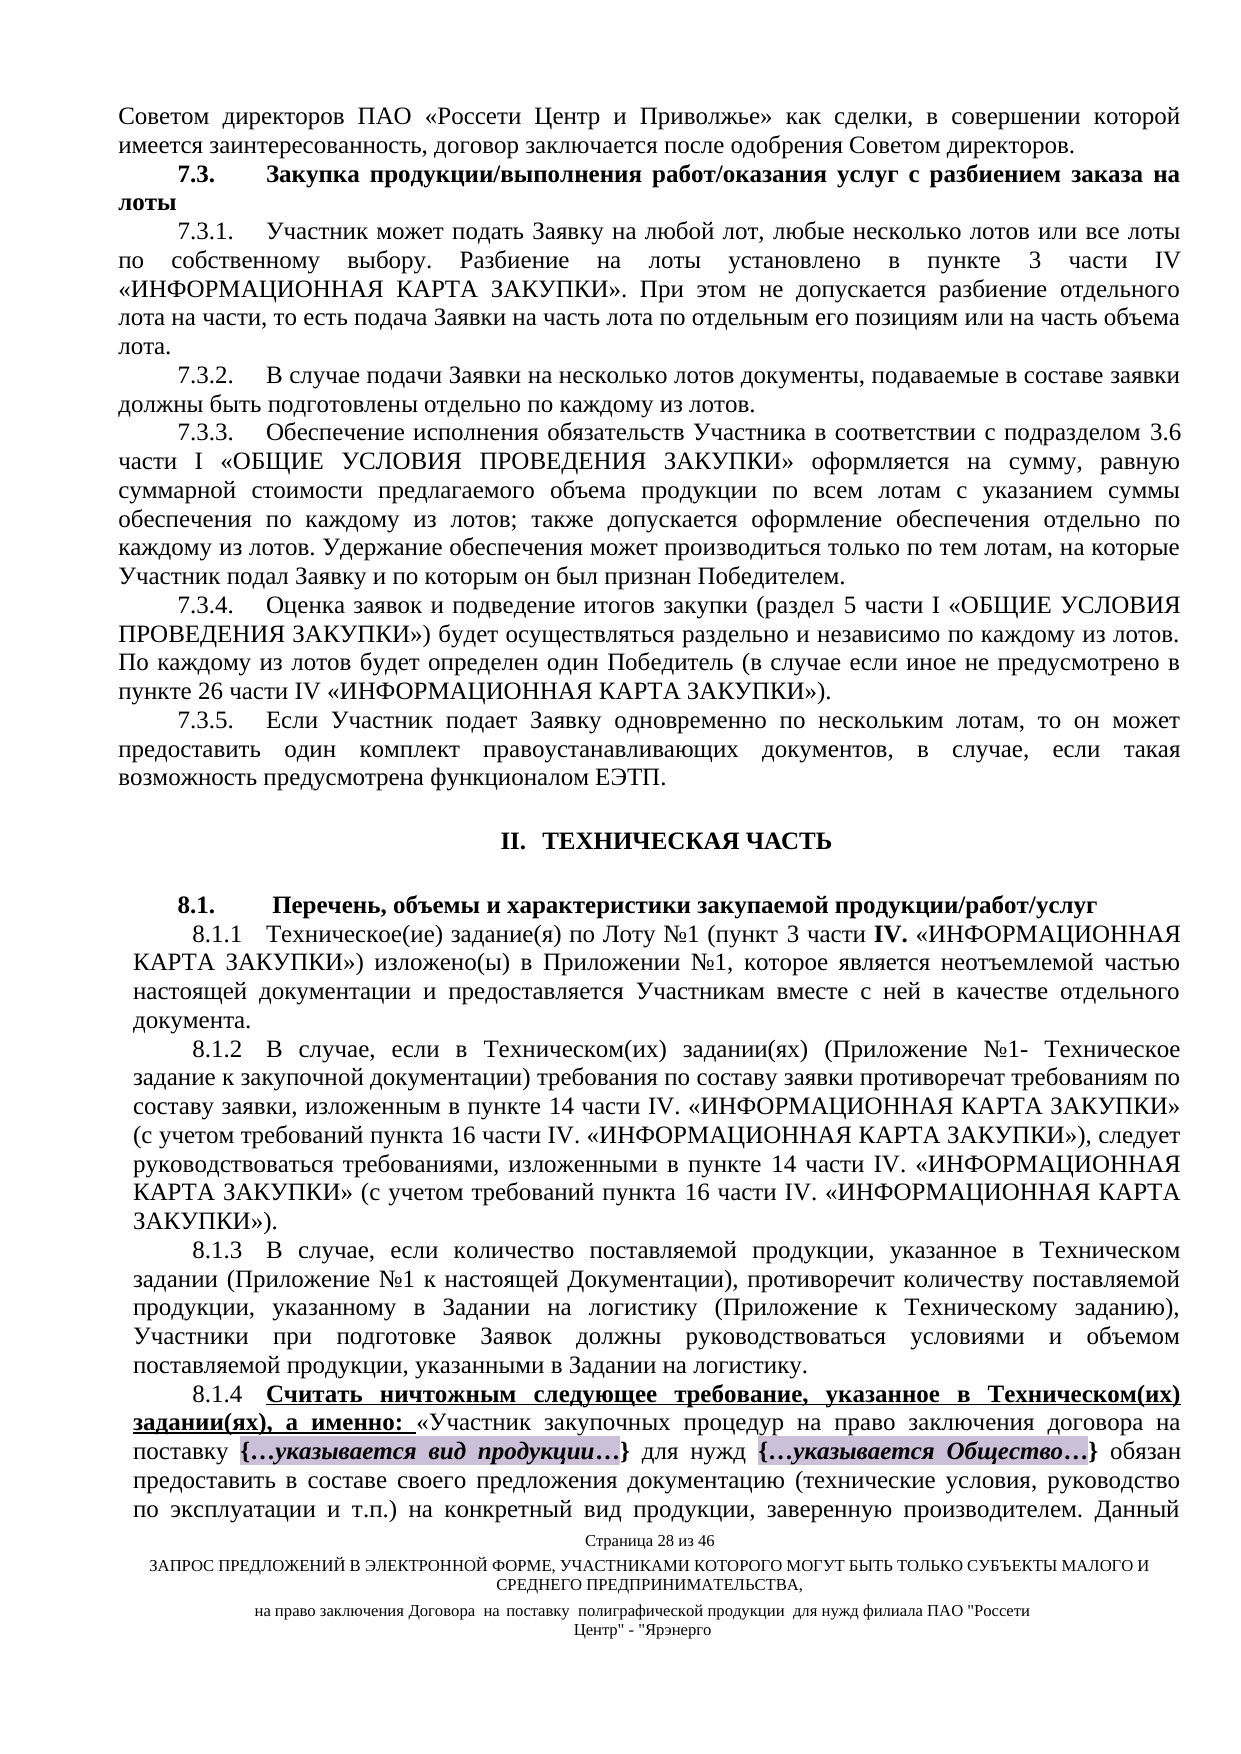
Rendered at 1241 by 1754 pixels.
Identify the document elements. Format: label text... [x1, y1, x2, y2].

subtitle Участник может подать Заявку на любой лот, любые несколько лотов или все лоты по собственному выбору. Разбиение на лоты установлено в пункте 3 части IV «ИНФОРМАЦИОННАЯ КАРТА ЗАКУПКИ». При этом не допускается разбиение отдельного лота на части, то есть подача Заявки на часть лота по отдельным его позициям или на часть объема лота. [118, 216, 1181, 360]
subtitle Оценка заявок и подведение итогов закупки (раздел 5 части I «ОБЩИЕ УСЛОВИЯ ПРОВЕДЕНИЯ ЗАКУПКИ») будет осуществляться раздельно и независимо по каждому из лотов. По каждому из лотов будет определен один Победитель (в случае если иное не предусмотрено в пункте 26 части IV «ИНФОРМАЦИОННАЯ КАРТА ЗАКУПКИ»). [118, 590, 1181, 705]
subtitle В случае подачи Заявки на несколько лотов документы, подаваемые в составе заявки должны быть подготовлены отдельно по каждому из лотов. [118, 360, 1181, 417]
subtitle Если Участник подает Заявку одновременно по нескольким лотам, то он может предоставить один комплект правоустанавливающих документов, в случае, если такая возможность предусмотрена функционалом ЕЭТП. [118, 705, 1181, 791]
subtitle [133, 1379, 1181, 1522]
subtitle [118, 101, 1181, 159]
subtitle В случае, если количество поставляемой продукции, указанное в Техническом задании (Приложение №1 к настоящей Документации), противоречит количеству поставляемой продукции, указанному в Задании на логистику (Приложение к Техническому заданию), Участники при подготовке Заявок должны руководствоваться условиями и объемом поставляемой продукции, указанными в Задании на логистику. [133, 1235, 1181, 1379]
subtitle ТЕХНИЧЕСКАЯ ЧАСТЬ [118, 826, 1181, 855]
subtitle Обеспечение исполнения обязательств Участника в соответствии с подразделом 3.6 части I «ОБЩИЕ УСЛОВИЯ ПРОВЕДЕНИЯ ЗАКУПКИ» оформляется на сумму, равную суммарной стоимости предлагаемого объема продукции по всем лотам с указанием суммы обеспечения по каждому из лотов; также допускается оформление обеспечения отдельно по каждому из лотов. Удержание обеспечения может производиться только по тем лотам, на которые Участник подал Заявку и по которым он был признан Победителем. [118, 417, 1181, 590]
subtitle Перечень, объемы и характеристики закупаемой продукции/работ/услуг [177, 890, 1181, 919]
subtitle Техническое(ие) задание(я) по Лоту №1 (пункт 3 части IV. «ИНФОРМАЦИОННАЯ КАРТА ЗАКУПКИ») изложено(ы) в Приложении №1, которое является неотъемлемой частью настоящей документации и предоставляется Участникам вместе с ней в качестве отдельного документа. [133, 919, 1181, 1034]
subtitle В случае, если в Техническом(их) задании(ях) (Приложение №1- Техническое задание к закупочной документации) требования по составу заявки противоречат требованиям по составу заявки, изложенным в пункте 14 части IV. «ИНФОРМАЦИОННАЯ КАРТА ЗАКУПКИ» (с учетом требований пункта 16 части IV. «ИНФОРМАЦИОННАЯ КАРТА ЗАКУПКИ»), следует руководствоваться требованиями, изложенными в пункте 14 части IV. «ИНФОРМАЦИОННАЯ КАРТА ЗАКУПКИ» (с учетом требований пункта 16 части IV. «ИНФОРМАЦИОННАЯ КАРТА ЗАКУПКИ»). [133, 1034, 1181, 1235]
subtitle Закупка продукции/выполнения работ/оказания услуг с разбиением заказа на лоты [118, 159, 1181, 216]
